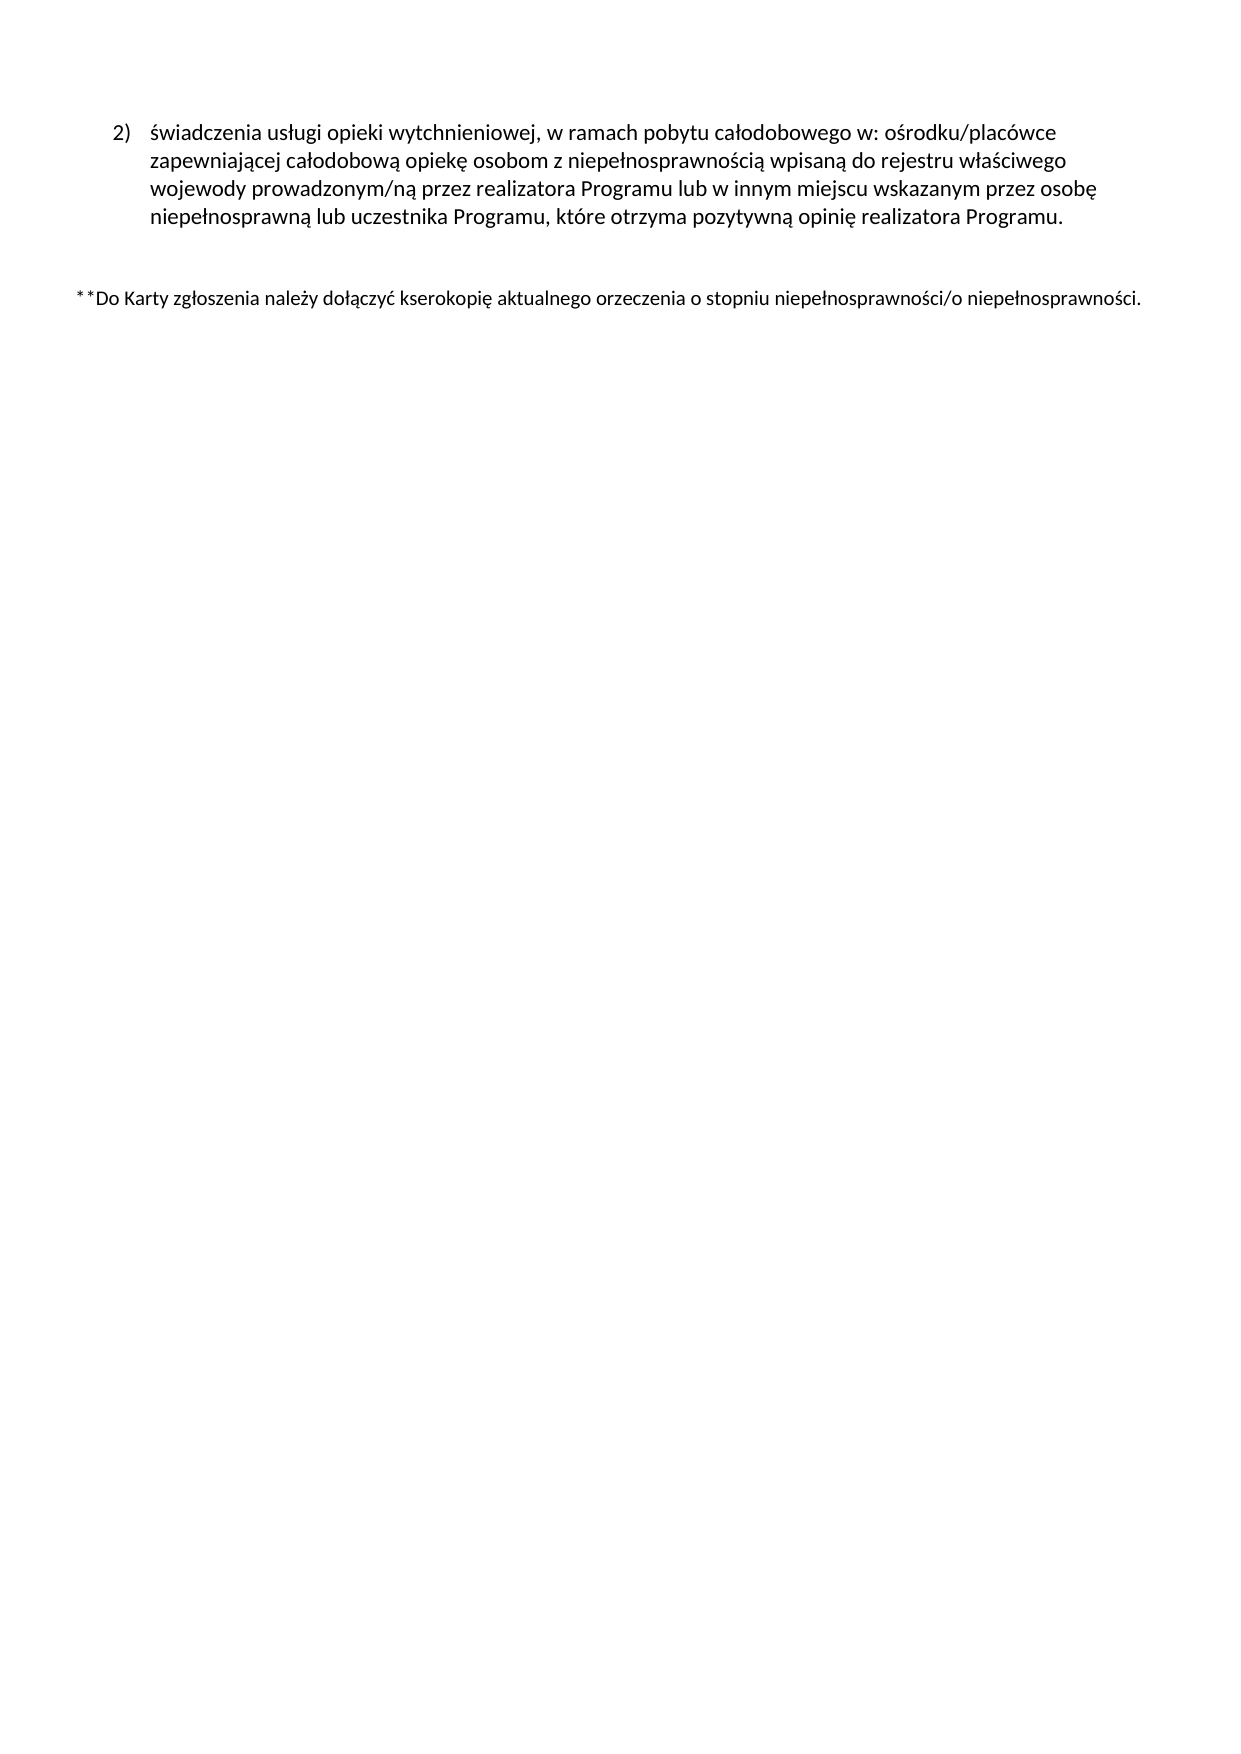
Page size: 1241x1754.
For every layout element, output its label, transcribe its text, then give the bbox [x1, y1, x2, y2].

text **Do Karty zgłoszenia należy dołączyć kserokopię aktualnego orzeczenia o stopniu niepełnosprawności/o niepełnosprawności. [75, 285, 1165, 310]
list świadczenia usługi opieki wytchnieniowej, w ramach pobytu całodobowego w: ośrodku/placówce zapewniającej całodobową opiekę osobom z niepełnosprawnością wpisaną do rejestru właściwego wojewody prowadzonym/ną przez realizatora Programu lub w innym miejscu wskazanym przez osobę niepełnosprawną lub uczestnika Programu, które otrzyma pozytywną opinię realizatora Programu. [112, 118, 1165, 230]
